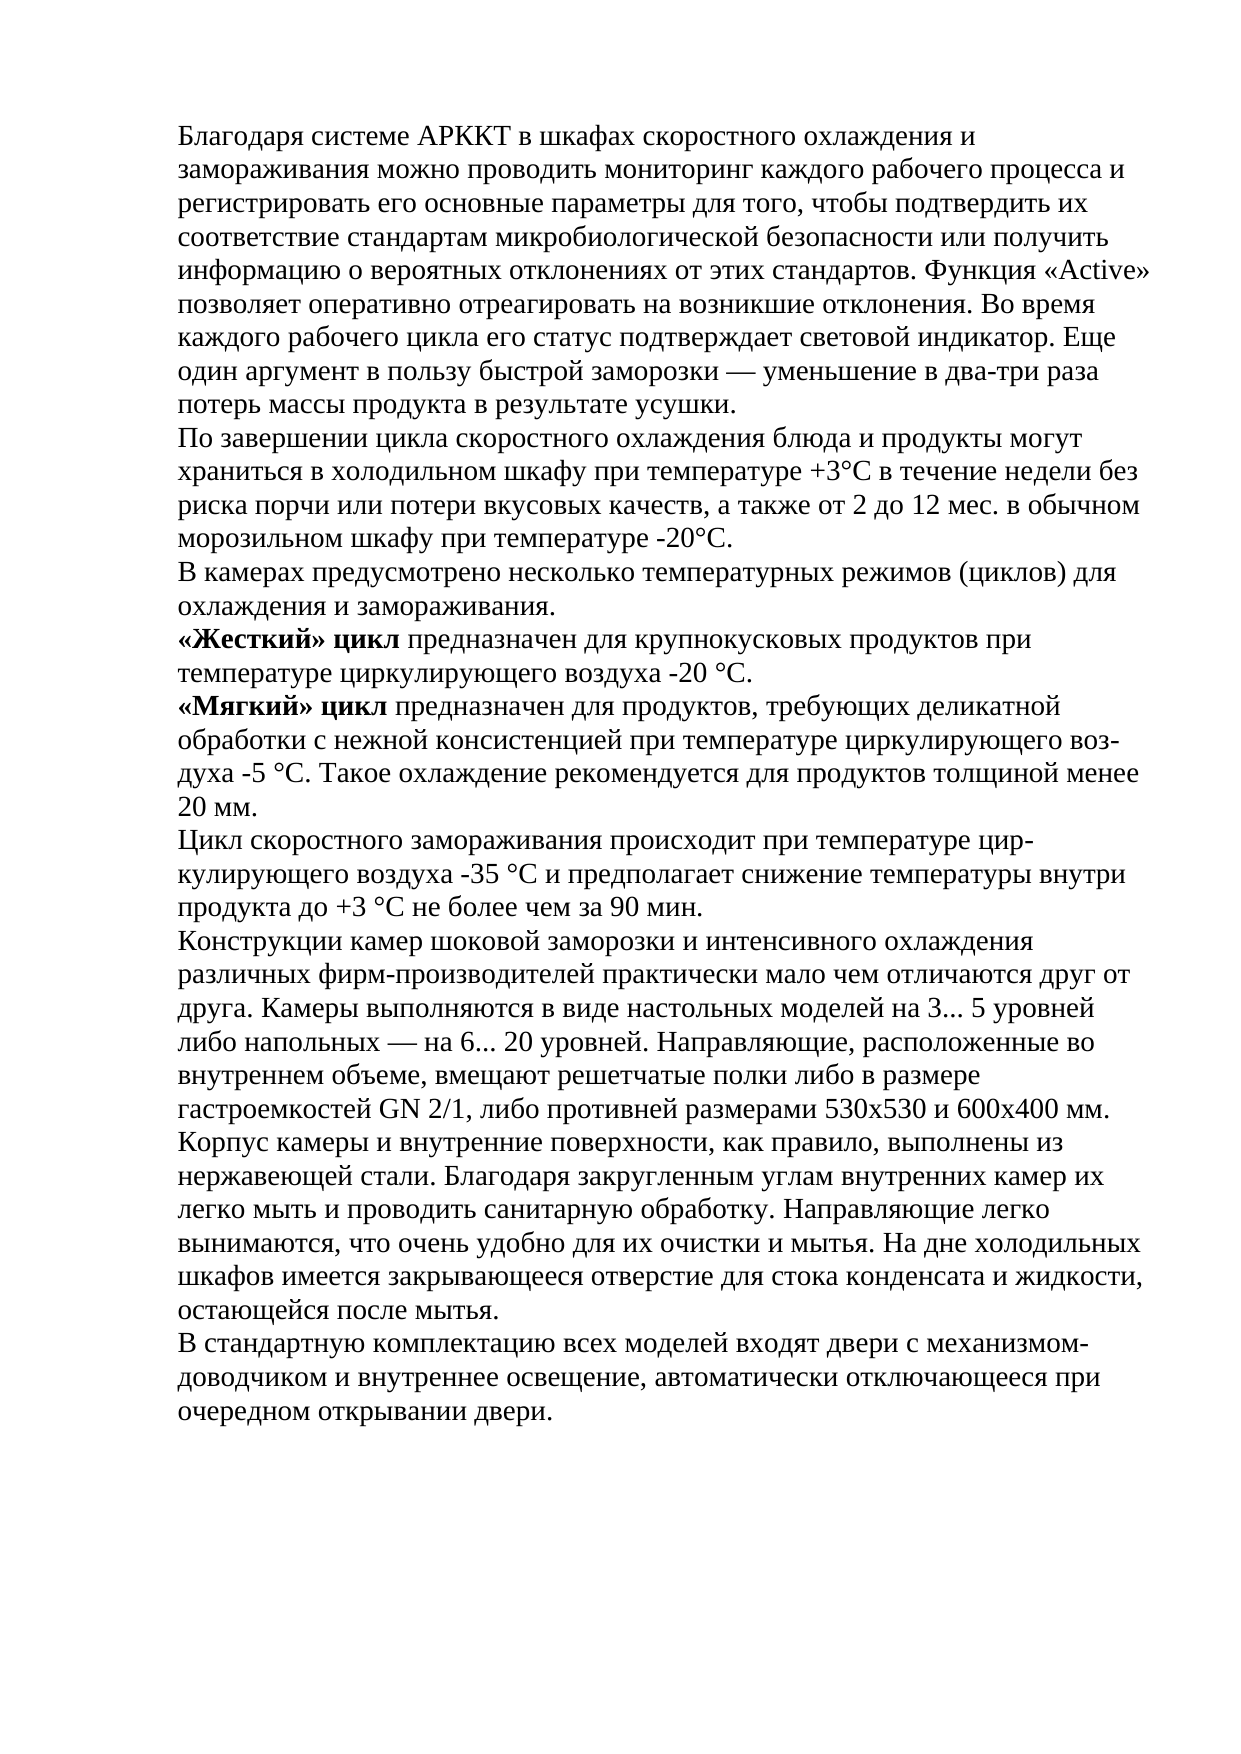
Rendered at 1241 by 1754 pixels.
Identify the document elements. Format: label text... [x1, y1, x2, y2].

text Цикл скоростного замораживания происходит при температуре циркулирующего воздуха -35 °С и предполагает снижение температуры внутри продукта до +3 °С не более чем за 90 мин. [177, 822, 1152, 923]
text В стандартную комплектацию всех моделей входят двери с механизмом-доводчиком и внутреннее освещение, автоматически отключающееся при очередном открывании двери. [177, 1326, 1152, 1426]
text «Жесткий» цикл предназначен для крупнокусковых продуктов при температуре циркулирующего воздуха -20 °С. [177, 621, 1152, 688]
text «Мягкий» цикл предназначен для продуктов, требующих деликатной обработки с нежной консистенцией при температуре циркулирующего воздуха -5 °С. Такое охлаждение рекомендуется для продуктов толщиной менее 20 мм. [177, 688, 1152, 822]
text Конструкции камер шоковой заморозки и интенсивного охлаждения различных фирм-производителей практически мало чем отличаются друг от друга. Камеры выполняются в виде настольных моделей на 3... 5 уровней либо напольных — на 6... 20 уровней. Направляющие, расположенные во внутреннем объеме, вмещают решетчатые полки либо в размере гастроемкостей GN 2/1, либо противней размерами 530x530 и 600x400 мм. Корпус камеры и внутренние поверхности, как правило, выполнены из нержавеющей стали. Благодаря закругленным углам внутренних камер их легко мыть и проводить санитарную обработку. Направляющие легко вынимаются, что очень удобно для их очистки и мытья. На дне холодильных шкафов имеется закрывающееся отверстие для стока конденсата и жидкости, остающейся после мытья. [177, 923, 1152, 1326]
text В камерах предусмотрено несколько температурных режимов (циклов) для охлаждения и замораживания. [177, 554, 1152, 621]
text По завершении цикла скоростного охлаждения блюда и продукты могут храниться в холодильном шкафу при температуре +3°С в течение недели без риска порчи или потери вкусовых качеств, а также от 2 до 12 мес. в обычном морозильном шкафу при температуре -20°С. [177, 420, 1152, 554]
text Благодаря системе АРККТ в шкафах скоростного охлаждения и замораживания можно проводить мониторинг каждого рабочего процесса и регистрировать его основные параметры для того, чтобы подтвердить их соответствие стандартам микробиологической безопасности или получить информацию о вероятных отклонениях от этих стандартов. Функция «Active» позволяет оперативно отреагировать на возникшие отклонения. Во время каждого рабочего цикла его статус подтверждает световой индикатор. Еще один аргумент в пользу быстрой заморозки — уменьшение в два-три раза потерь массы продукта в результате усушки. [177, 118, 1152, 420]
